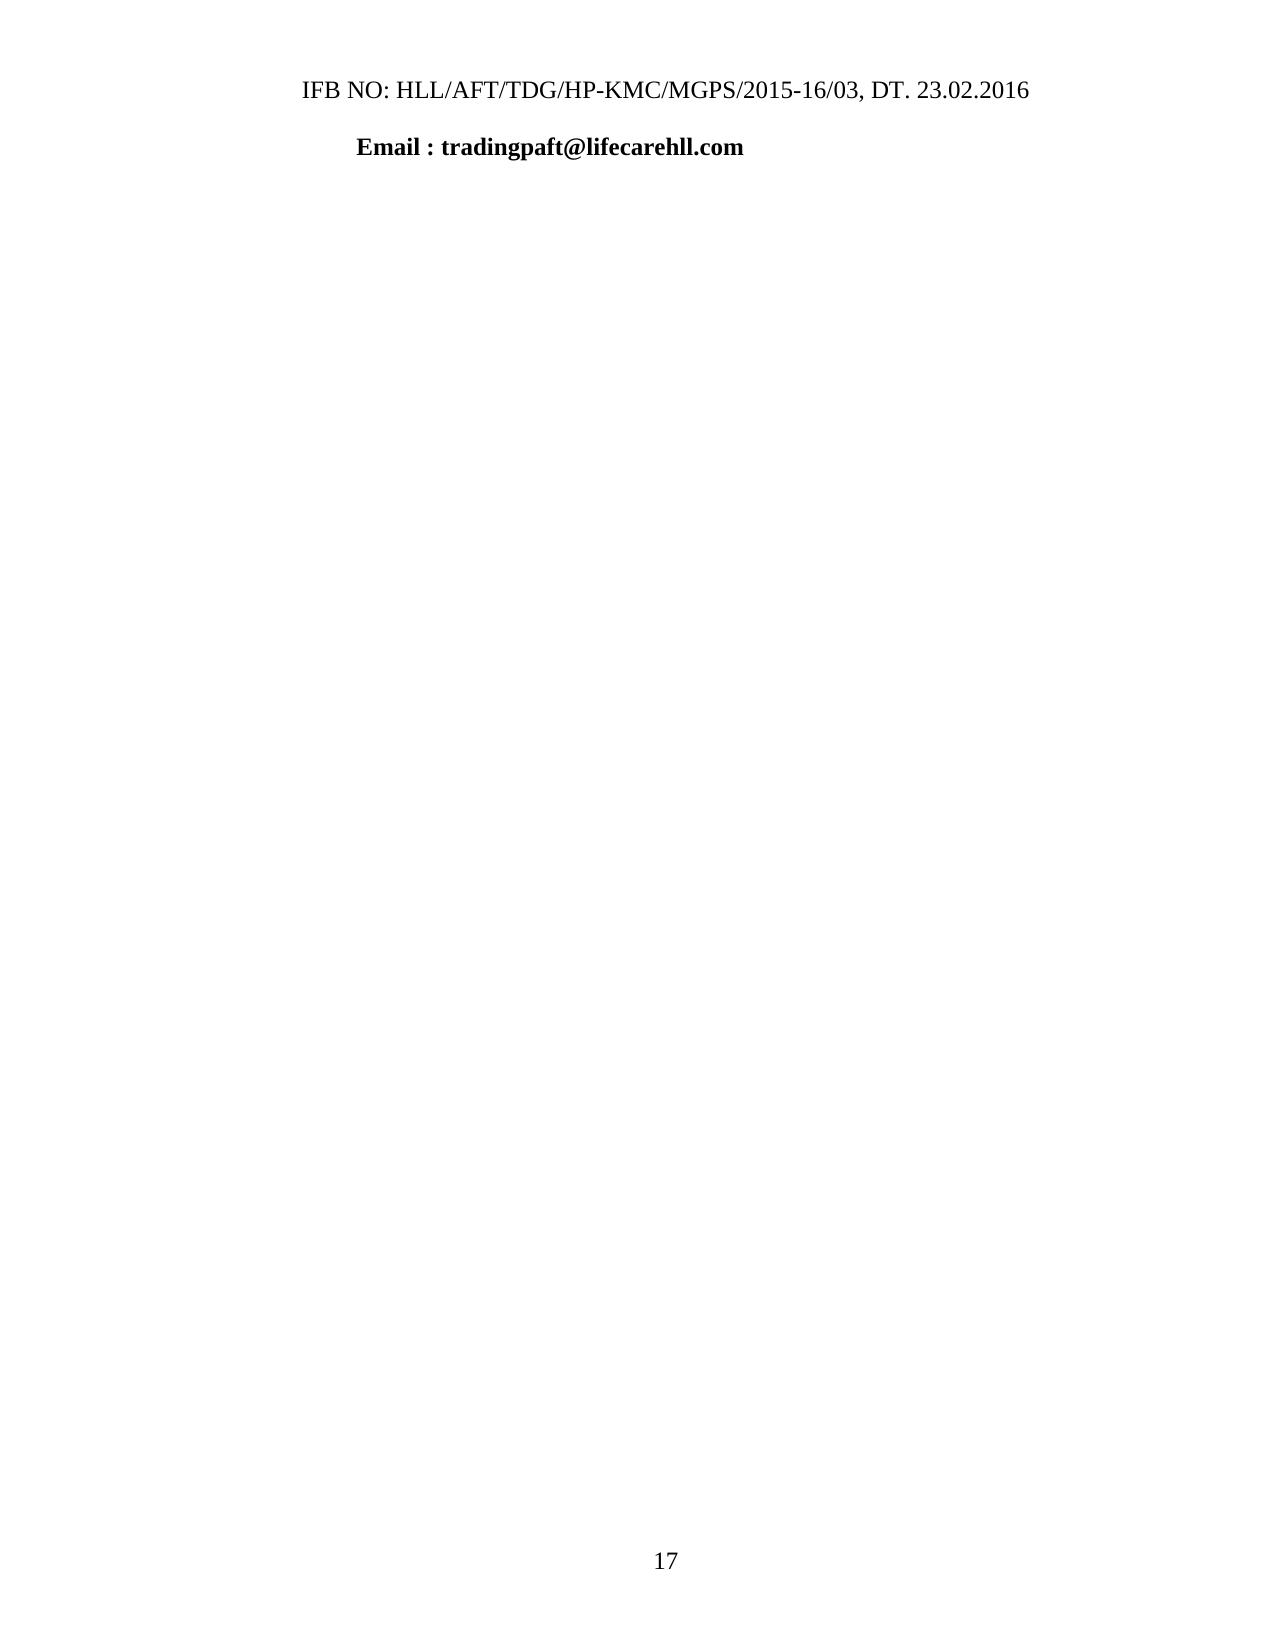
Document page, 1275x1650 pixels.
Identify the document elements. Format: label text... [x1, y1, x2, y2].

text Email : tradingpaft@lifecarehll.com [281, 132, 1200, 161]
